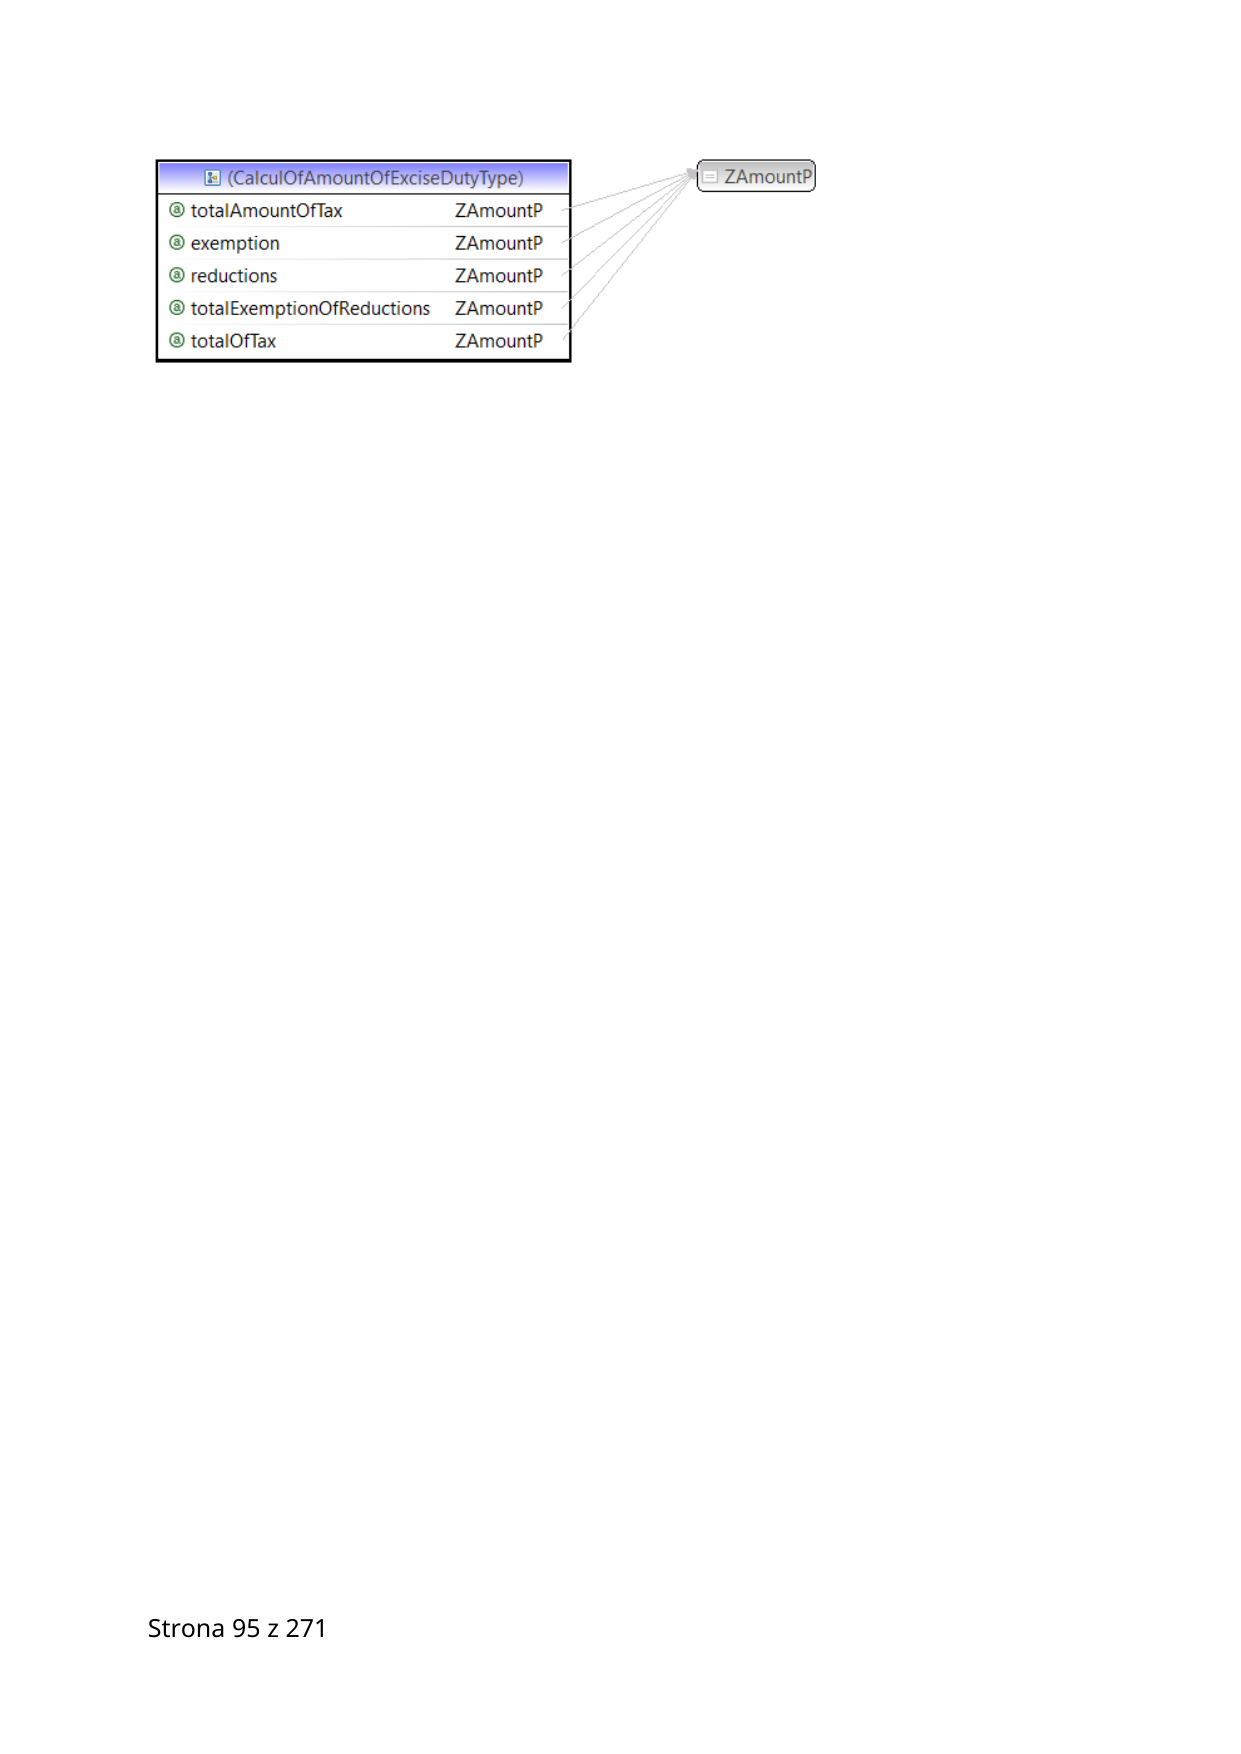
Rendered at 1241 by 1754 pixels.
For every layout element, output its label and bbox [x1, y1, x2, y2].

picture [147, 147, 826, 379]
